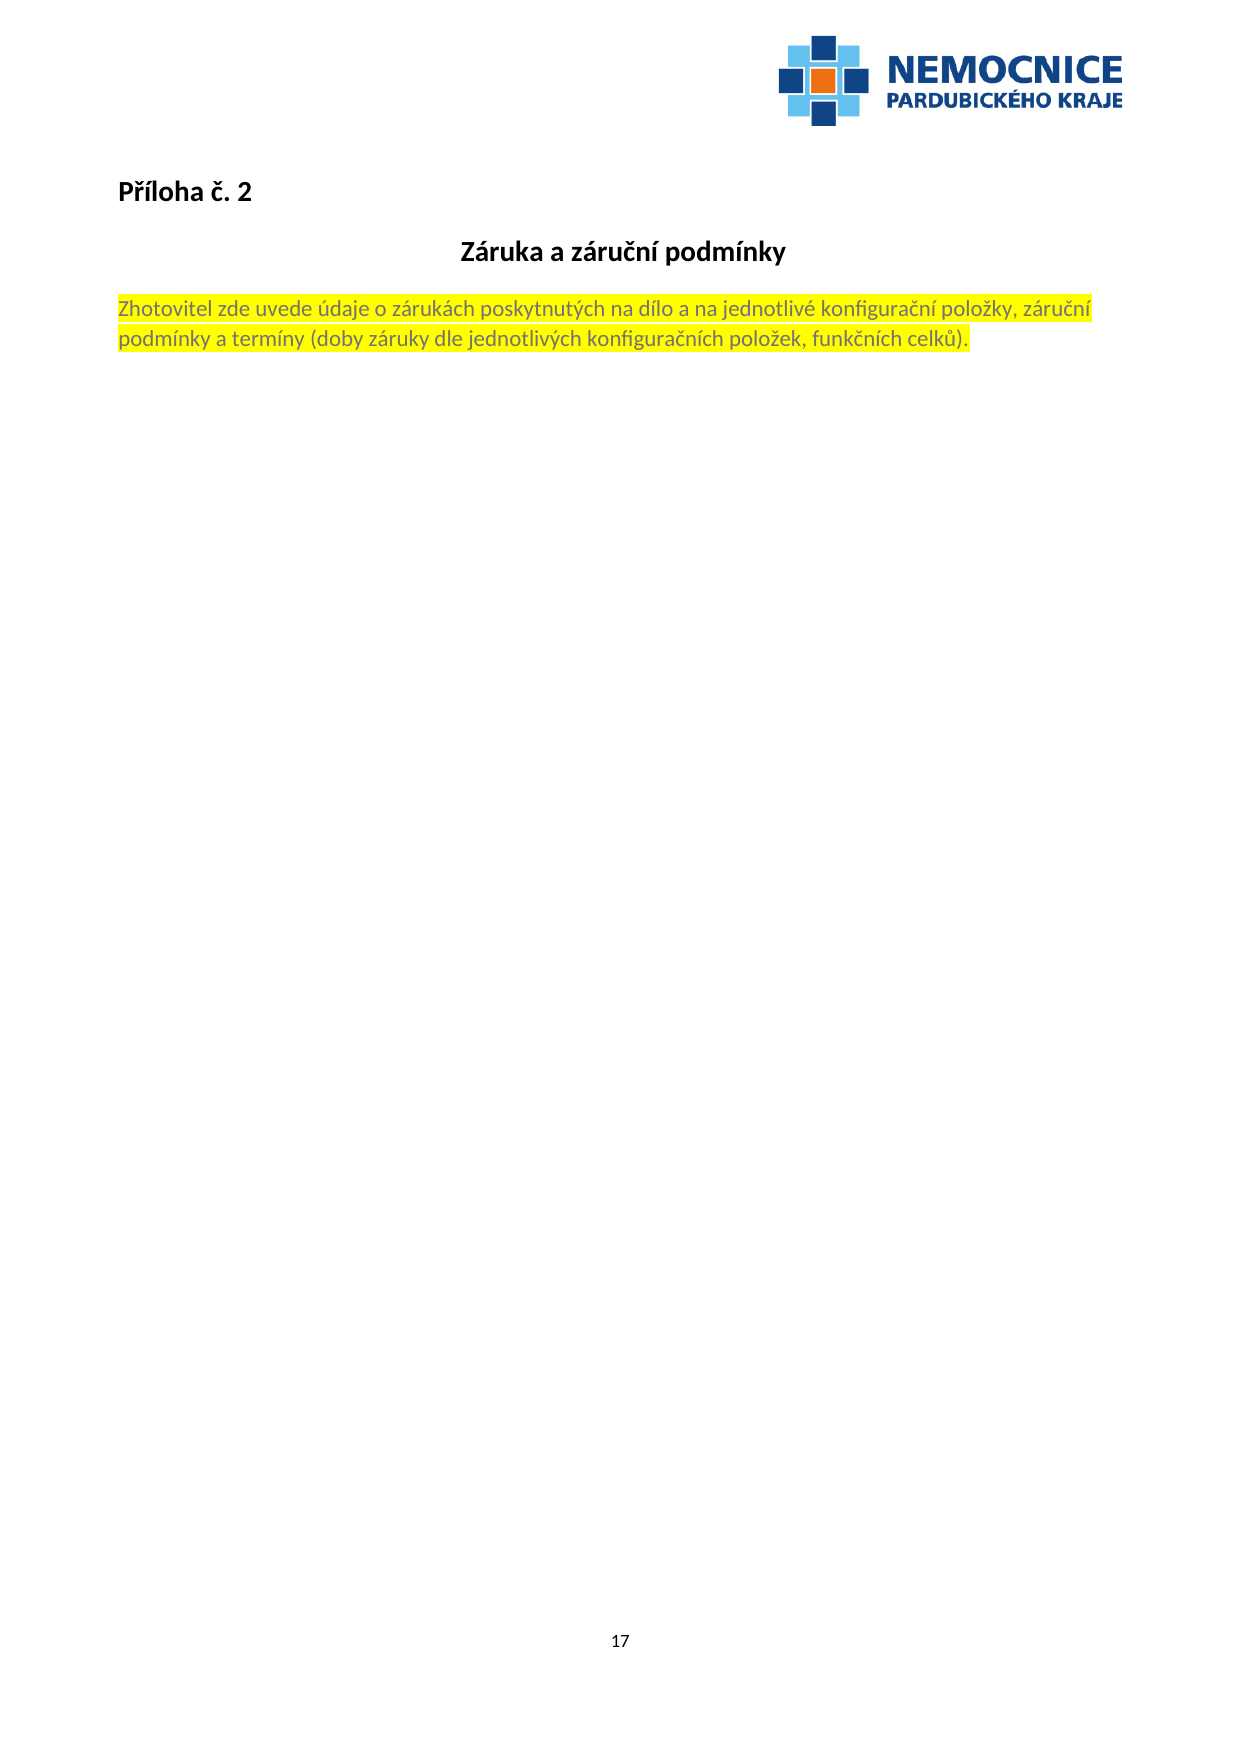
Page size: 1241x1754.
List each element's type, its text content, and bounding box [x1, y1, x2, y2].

text Zhotovitel zde uvede údaje o zárukách poskytnutých na dílo a na jednotlivé konfigurační položky, záruční podmínky a termíny (doby záruky dle jednotlivých konfiguračních položek, funkčních celků). [118, 294, 1122, 352]
picture [777, 34, 1123, 127]
subtitle Záruka a záruční podmínky [118, 233, 1122, 269]
subtitle Příloha č. 2 [118, 173, 1122, 208]
